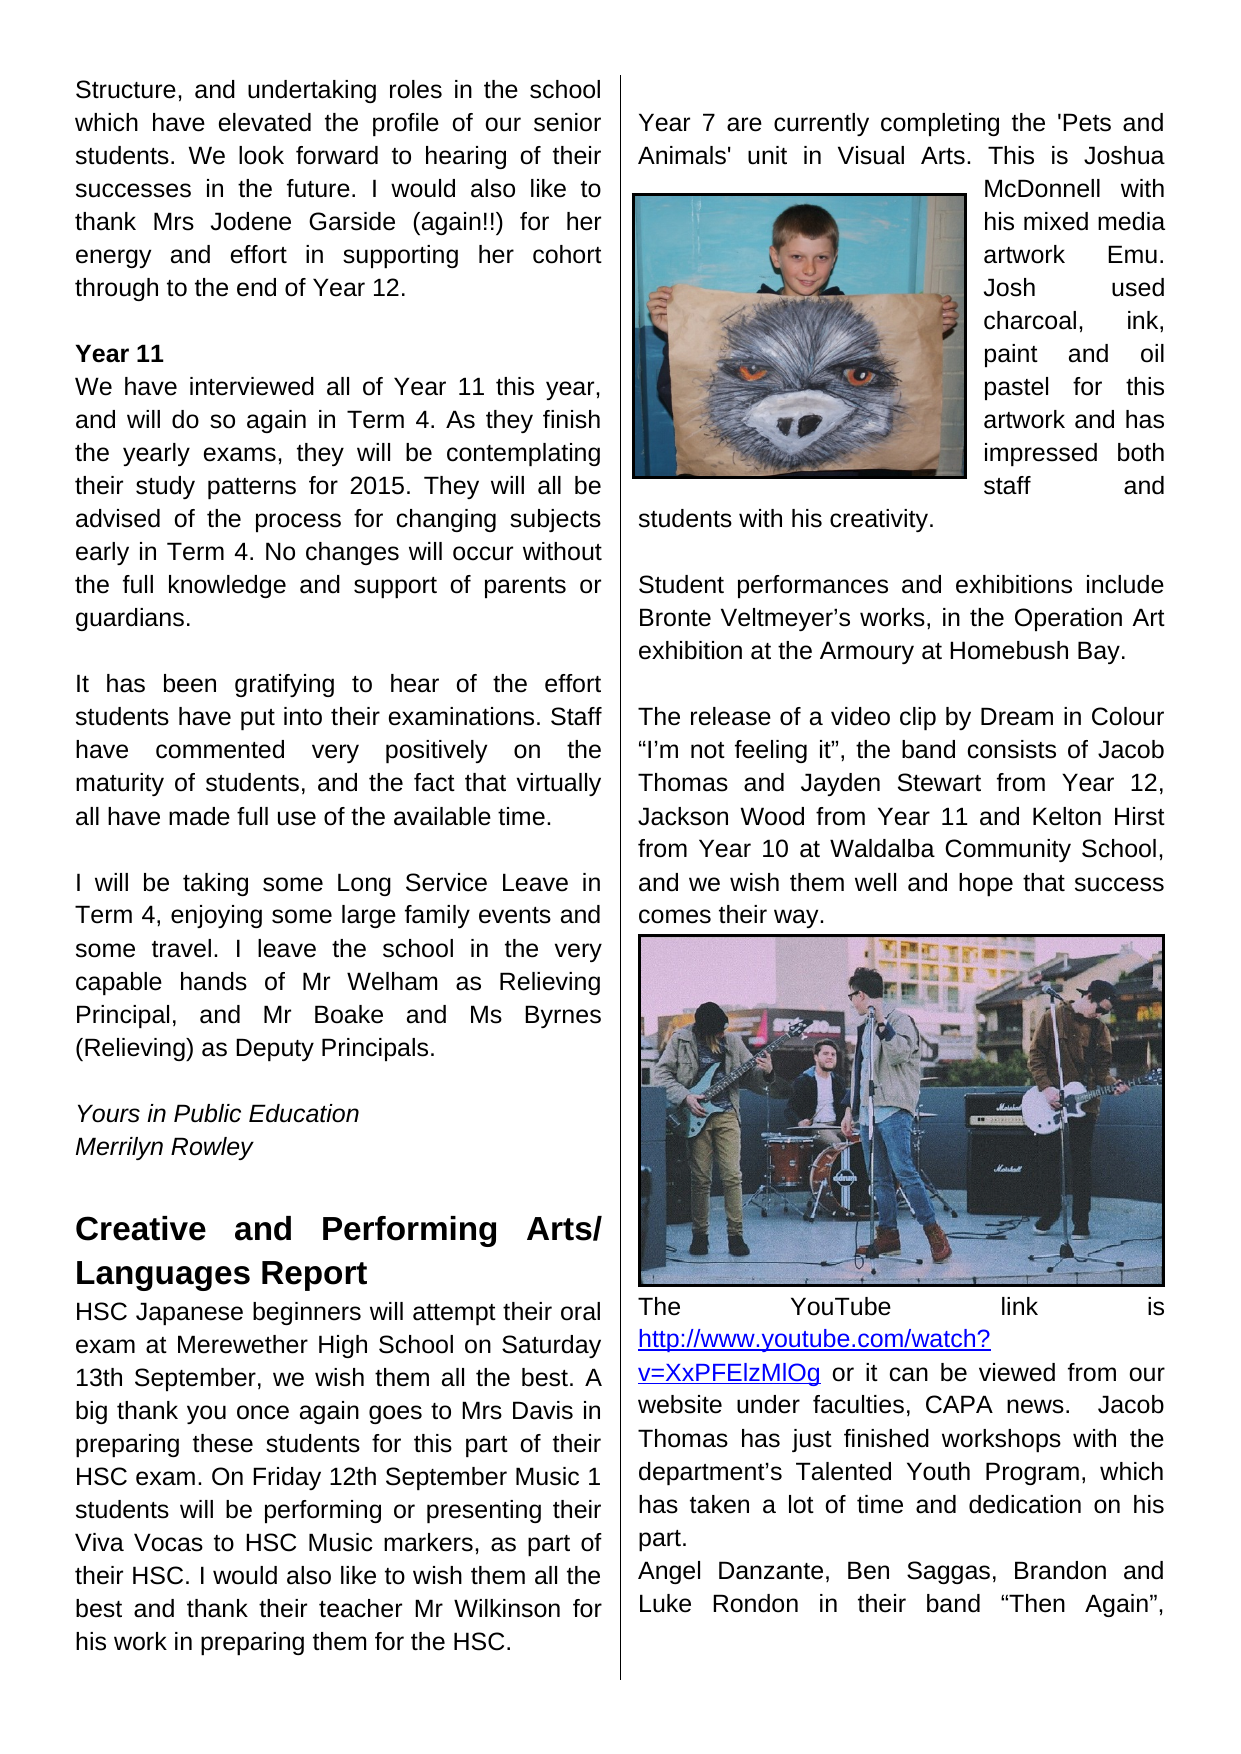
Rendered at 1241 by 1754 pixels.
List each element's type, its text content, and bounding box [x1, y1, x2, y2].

text It has been gratifying to hear of the effort students have put into their examinations. Staff have commented very positively on the maturity of students, and the fact that virtually all have made full use of the available time. [75, 669, 602, 830]
text HSC Japanese beginners will attempt their oral exam at Merewether High School on Saturday 13th September, we wish them all the best. A big thank you once again goes to Mrs Davis in preparing these students for this part of their HSC exam. On Friday 12th September Music 1 students will be performing or presenting their Viva Vocas to HSC Music markers, as part of their HSC. I would also like to wish them all the best and thank their teacher Mr Wilkinson for his work in preparing them for the HSC. [75, 1297, 602, 1656]
text Student performances and exhibitions include Bronte Veltmeyer’s works, in the Operation Art exhibition at the Armoury at Homebush Bay. [638, 570, 1165, 665]
text Year 11 [75, 339, 602, 368]
text I will be taking some Long Service Leave in Term 4, enjoying some large family events and some travel. I leave the school in the very capable hands of Mr Welham as Relieving Principal, and Mr Boake and Ms Byrnes (Relieving) as Deputy Principals. [75, 867, 602, 1061]
text Yours in Public Education [75, 1099, 602, 1127]
text Angel Danzante, Ben Saggas, Brandon and Luke Rondon in their band “Then Again”, gained fourth place in a Hunter Band competition. [638, 1556, 1165, 1617]
text The YouTube link is http://www.youtube.com/watch?v=XxPFElzMlOg or it can be viewed from our website under faculties, CAPA news. Jacob Thomas has just finished workshops with the department’s Talented Youth Program, which has taken a lot of time and dedication on his part. [638, 1291, 1165, 1551]
text We have interviewed all of Year 11 this year, and will do so again in Term 4. As they finish the yearly exams, they will be contemplating their study patterns for 2015. They will all be advised of the process for changing subjects early in Term 4. No changes will occur without the full knowledge and support of parents or guardians. [75, 372, 602, 632]
picture [635, 196, 964, 475]
text The release of a video clip by Dream in Colour “I’m not feeling it”, the band consists of Jacob Thomas and Jayden Stewart from Year 12, Jackson Wood from Year 11 and Kelton Hirst from Year 10 at Waldalba Community School, and we wish them well and hope that success comes their way. [638, 702, 1165, 929]
text Creative and Performing Arts/ Languages Report [75, 1209, 602, 1291]
text Merrilyn Rowley [75, 1132, 602, 1160]
picture [641, 937, 1162, 1284]
